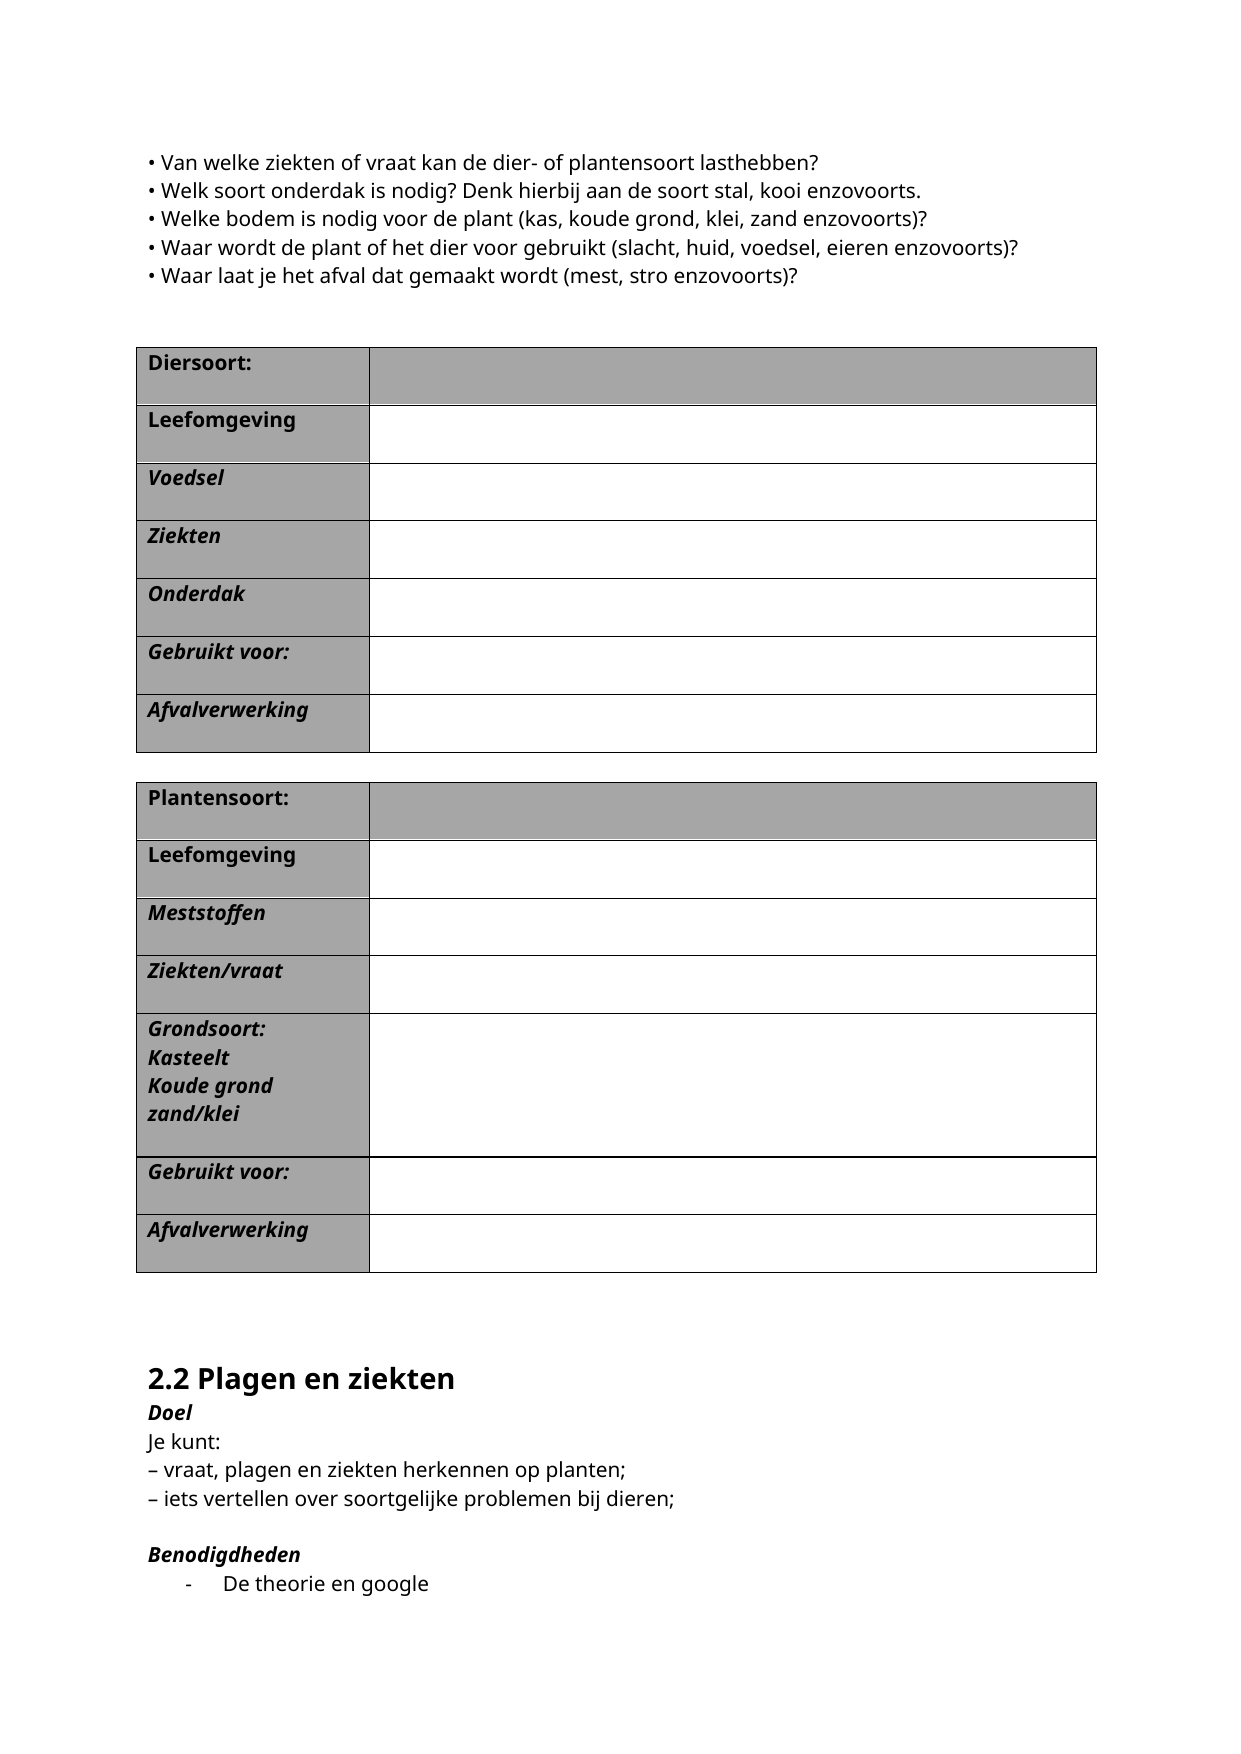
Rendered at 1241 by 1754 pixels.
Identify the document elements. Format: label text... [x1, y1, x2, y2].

text 2.2 Plagen en ziekten [148, 1359, 1093, 1398]
table_cell Onderdak [137, 579, 369, 636]
table_cell Grondsoort: Kasteelt Koude grond zand/klei [137, 1014, 369, 1156]
table_header Diersoort: [137, 348, 369, 404]
table_cell Voedsel [137, 464, 369, 520]
table_cell Ziekten [137, 521, 369, 578]
table_cell [370, 956, 1096, 1013]
table_cell [370, 1014, 1096, 1156]
table_header Plantensoort: [137, 783, 369, 839]
table_cell [370, 841, 1096, 897]
table_cell Gebruikt voor: [137, 1158, 369, 1214]
table_cell [370, 695, 1096, 752]
text Doel [148, 1398, 1093, 1427]
text Benodigdheden [148, 1541, 1093, 1569]
text – vraat, plagen en ziekten herkennen op planten; [148, 1455, 1093, 1484]
table_cell [370, 637, 1096, 694]
list De theorie en google [185, 1569, 1093, 1597]
table_cell Ziekten/vraat [137, 956, 369, 1013]
table_cell [370, 464, 1096, 520]
table_cell Leefomgeving [137, 841, 369, 897]
table_cell Gebruikt voor: [137, 637, 369, 694]
text • Waar wordt de plant of het dier voor gebruikt (slacht, huid, voedsel, eieren enzovoorts)? [148, 233, 1093, 261]
text • Van welke ziekten of vraat kan de dier- of plantensoort lasthebben? [148, 148, 1093, 176]
table_cell Leefomgeving [137, 406, 369, 462]
table_cell [370, 406, 1096, 462]
table_cell [370, 1215, 1096, 1272]
table_cell [370, 521, 1096, 578]
text • Welke bodem is nodig voor de plant (kas, koude grond, klei, zand enzovoorts)? [148, 204, 1093, 233]
text Je kunt: [148, 1427, 1093, 1455]
table_cell Afvalverwerking [137, 695, 369, 752]
table_cell Meststoffen [137, 899, 369, 955]
text – iets vertellen over soortgelijke problemen bij dieren; [148, 1484, 1093, 1512]
table_header [370, 348, 1096, 404]
table_cell [370, 579, 1096, 636]
text • Waar laat je het afval dat gemaakt wordt (mest, stro enzovoorts)? [148, 261, 1093, 290]
table_header [370, 783, 1096, 839]
text • Welk soort onderdak is nodig? Denk hierbij aan de soort stal, kooi enzovoorts. [148, 176, 1093, 204]
table_cell [370, 899, 1096, 955]
table_cell Afvalverwerking [137, 1215, 369, 1272]
table_cell [370, 1158, 1096, 1214]
